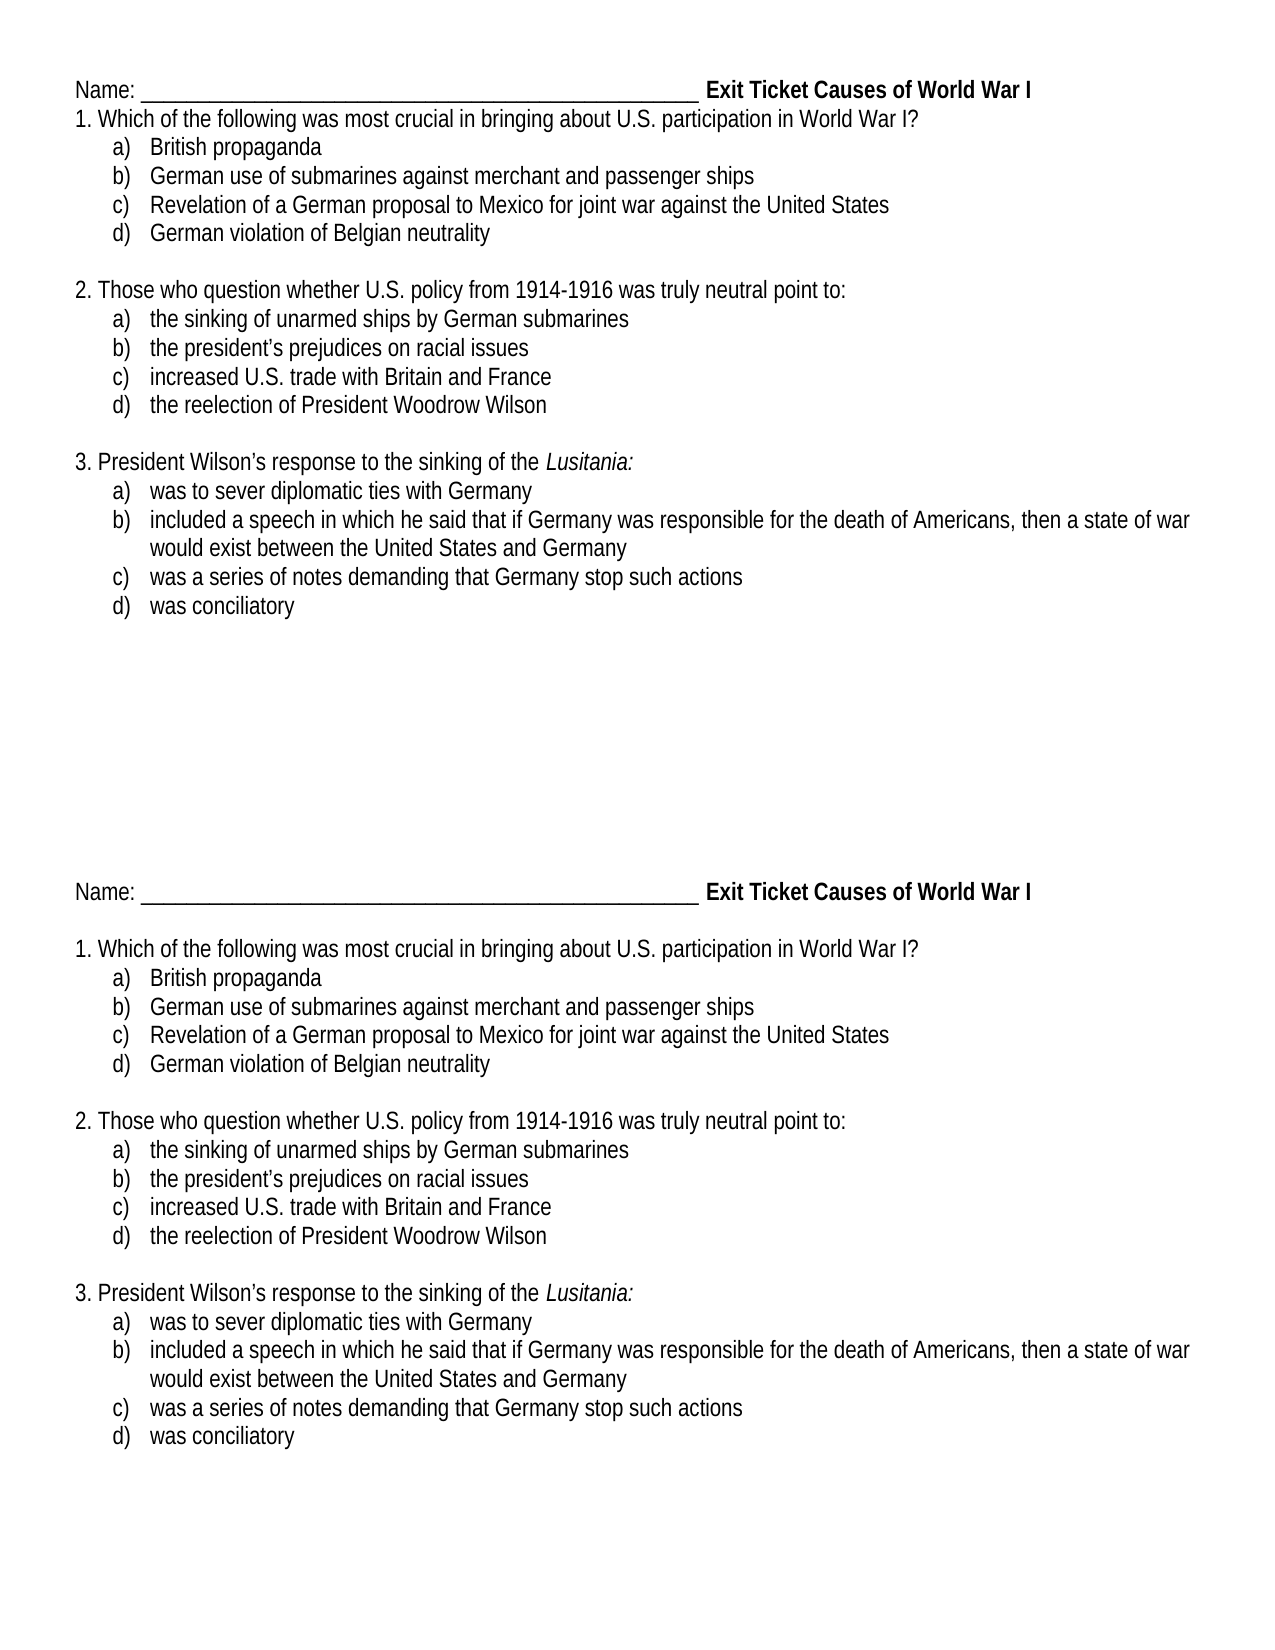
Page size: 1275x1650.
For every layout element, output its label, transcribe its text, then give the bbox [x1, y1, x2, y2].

list was conciliatory [112, 1421, 1200, 1450]
list was to sever diplomatic ties with Germany [112, 1307, 1200, 1335]
list British propaganda [112, 132, 1200, 161]
list the sinking of unarmed ships by German submarines [112, 1135, 1200, 1163]
list German violation of Belgian neutrality [112, 1049, 1200, 1078]
list German use of submarines against merchant and passenger ships [112, 992, 1200, 1020]
list the reelection of President Woodrow Wilson [112, 390, 1200, 419]
list was a series of notes demanding that Germany stop such actions [112, 562, 1200, 591]
list Revelation of a German proposal to Mexico for joint war against the United States [112, 189, 1200, 218]
text 2. Those who question whether U.S. policy from 1914-1916 was truly neutral point to: [75, 1106, 1200, 1135]
text 2. Those who question whether U.S. policy from 1914-1916 was truly neutral point to: [75, 276, 1200, 304]
list increased U.S. trade with Britain and France [112, 361, 1200, 390]
list was to sever diplomatic ties with Germany [112, 476, 1200, 505]
list included a speech in which he said that if Germany was responsible for the death of Americans, then a state of war would exist between the United States and Germany [112, 505, 1200, 562]
text 3. President Wilson’s response to the sinking of the Lusitania: [75, 447, 1200, 476]
list the sinking of unarmed ships by German submarines [112, 304, 1200, 333]
list German use of submarines against merchant and passenger ships [112, 161, 1200, 189]
list British propaganda [112, 963, 1200, 992]
text Name: _________________________________________________ Exit Ticket Causes of World War I [75, 877, 1200, 906]
text 1. Which of the following was most crucial in bringing about U.S. participation in World War I? [75, 104, 1200, 132]
list the reelection of President Woodrow Wilson [112, 1221, 1200, 1249]
text 3. President Wilson’s response to the sinking of the Lusitania: [75, 1278, 1200, 1307]
list the president’s prejudices on racial issues [112, 1163, 1200, 1192]
list increased U.S. trade with Britain and France [112, 1192, 1200, 1221]
text Name: _________________________________________________ Exit Ticket Causes of World War I [75, 75, 1200, 104]
list was a series of notes demanding that Germany stop such actions [112, 1393, 1200, 1421]
list the president’s prejudices on racial issues [112, 333, 1200, 361]
list Revelation of a German proposal to Mexico for joint war against the United States [112, 1020, 1200, 1049]
list was conciliatory [112, 591, 1200, 619]
text 1. Which of the following was most crucial in bringing about U.S. participation in World War I? [75, 934, 1200, 963]
list German violation of Belgian neutrality [112, 218, 1200, 247]
list included a speech in which he said that if Germany was responsible for the death of Americans, then a state of war would exist between the United States and Germany [112, 1335, 1200, 1393]
